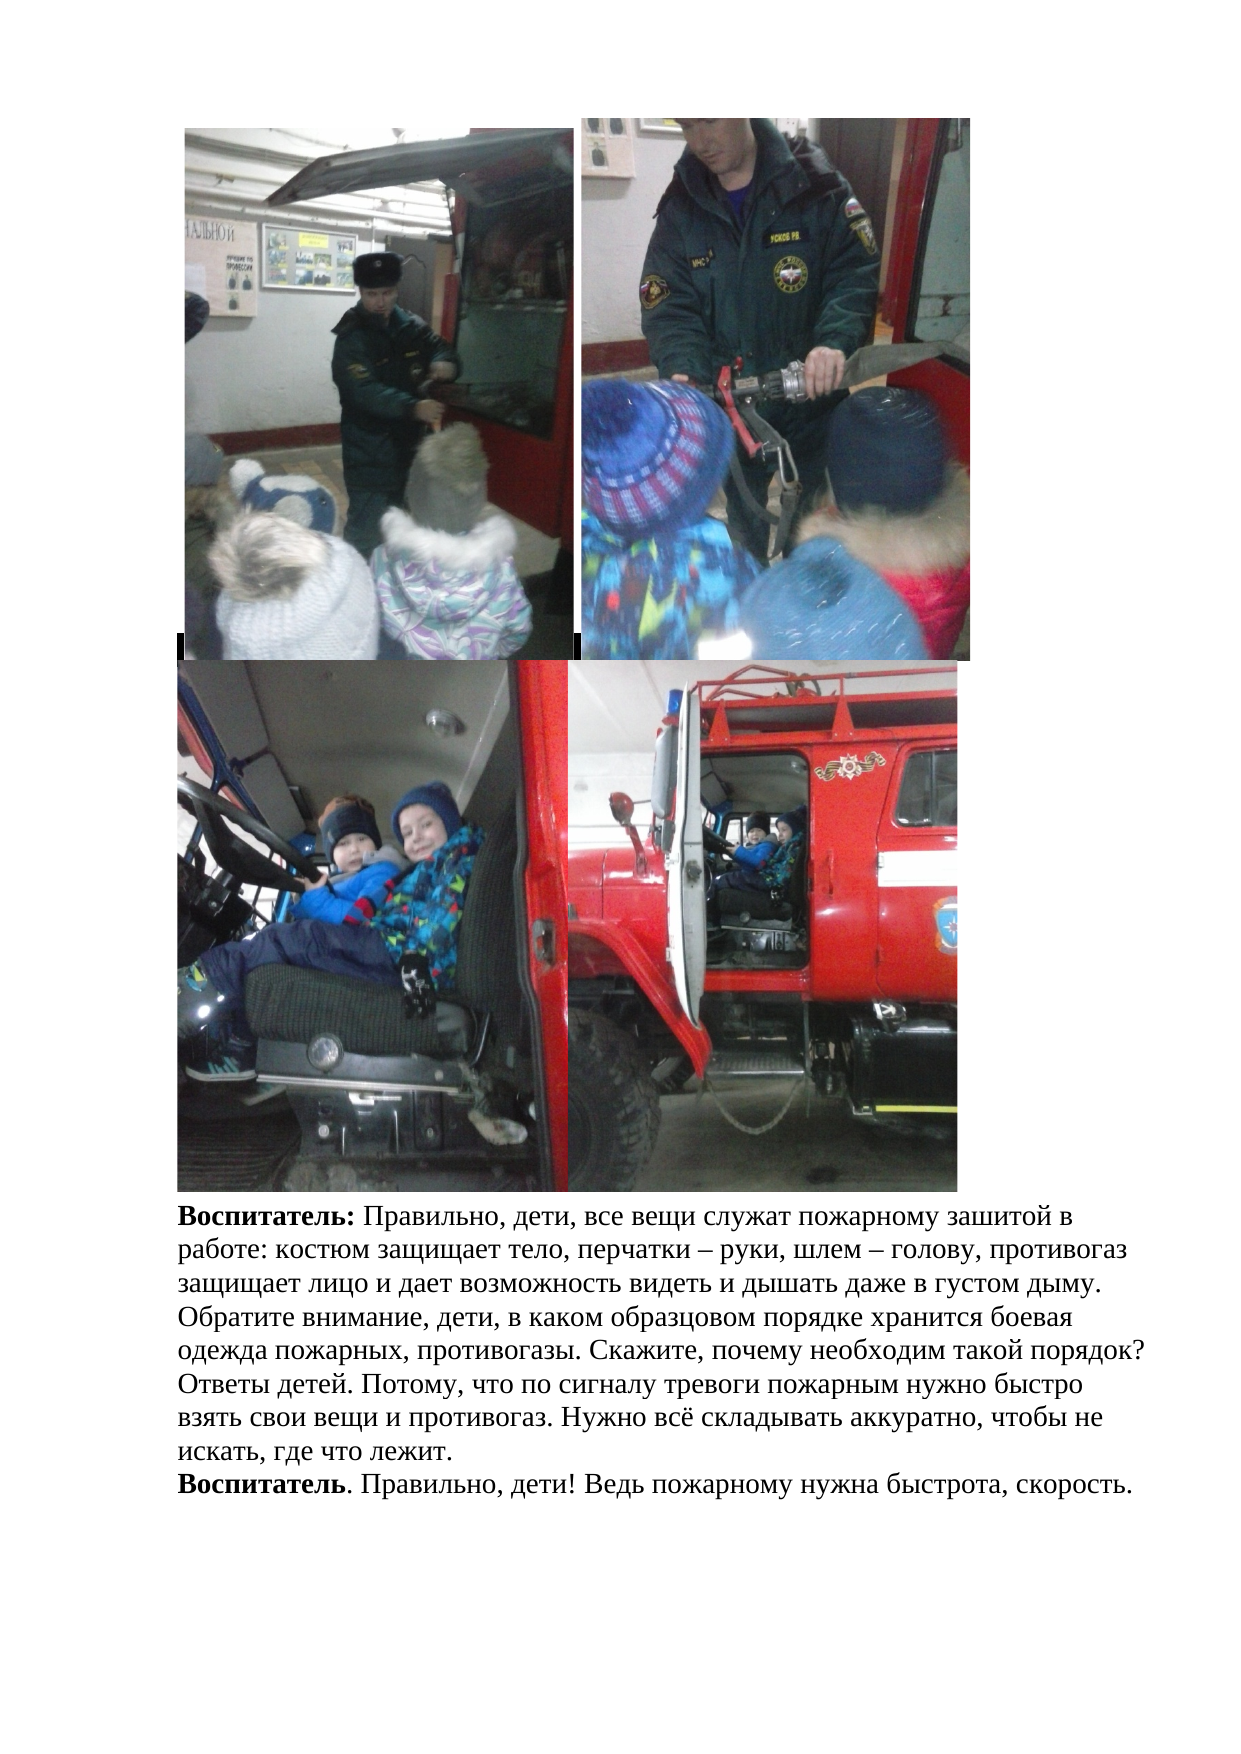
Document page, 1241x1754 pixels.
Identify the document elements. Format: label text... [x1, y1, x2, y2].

picture [177, 118, 971, 1192]
